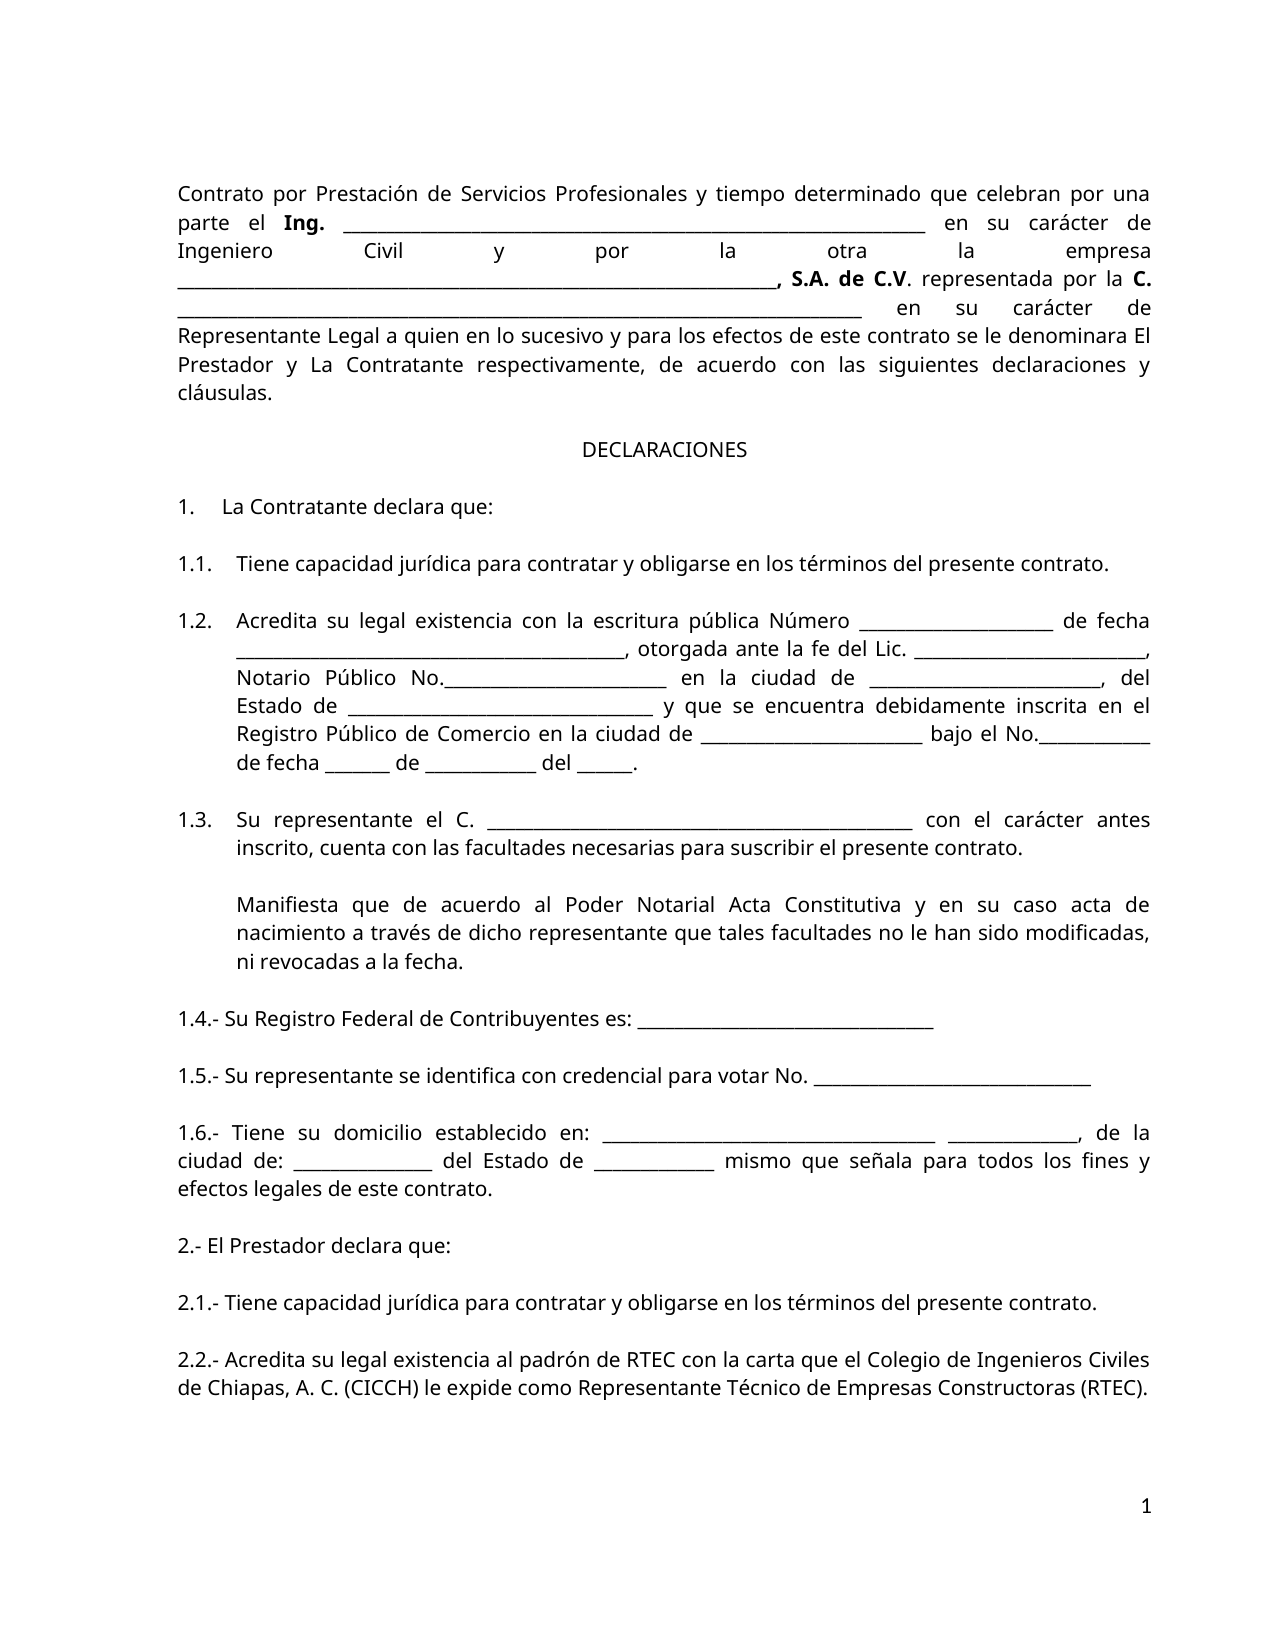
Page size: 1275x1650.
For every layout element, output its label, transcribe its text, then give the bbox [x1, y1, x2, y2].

text Contrato por Prestación de Servicios Profesionales y tiempo determinado que celebran por una parte el Ing. ____________________________________________________________________ en su carácter de Ingeniero Civil y por la otra la empresa ______________________________________________________________________, S.A. de C.V. representada por la C. ________________________________________________________________________________ en su carácter de Representante Legal a quien en lo sucesivo y para los efectos de este contrato se le denominara El Prestador y respectivamente, de acuerdo con las siguientes declaraciones y cláusulas. [177, 179, 1152, 407]
text 2.- El Prestador declara que: [177, 1231, 1152, 1260]
text DECLARACIONES [177, 435, 1152, 463]
text Manifiesta que de acuerdo al Poder Notarial Acta Constitutiva y en su caso acta de nacimiento a través de dicho representante que tales facultades no le han sido modificadas, ni revocadas a la fecha. [236, 890, 1152, 975]
text 1.6.- Tiene su domicilio establecido en: ____________________________________ ______________, de la ciudad de: _______________ del Estado de _____________ mismo que señala para todos los fines y efectos legales de este contrato. [177, 1118, 1152, 1203]
text 2.2.- Acredita su legal existencia al padrón de RTEC con la carta que el Colegio de Ingenieros Civiles de Chiapas, A. C. (CICCH) le expide como Representante Técnico de Empresas Constructoras (RTEC). [177, 1345, 1152, 1402]
list Tiene capacidad jurídica para contratar y obligarse en los términos del presente contrato. [177, 549, 1152, 577]
text 1.4.- Su Registro Federal de Contribuyentes es: ________________________________ [177, 1004, 1152, 1032]
list Su representante el C. ______________________________________________ con el carácter antes inscrito, cuenta con las facultades necesarias para suscribir el presente contrato. [177, 805, 1152, 862]
list Acredita su legal existencia con la escritura pública Número _____________________ de fecha __________________________________________, otorgada ante la fe del Lic. _________________________, Notario Público No.________________________ en la ciudad de _________________________, del Estado de _________________________________ y que se encuentra debidamente inscrita en el Registro Público de Comercio en la ciudad de ________________________ bajo el No.____________ de fecha _______ de ____________ del ______. [177, 606, 1152, 776]
list La Contratante declara que: [177, 492, 1152, 520]
text 2.1.- Tiene capacidad jurídica para contratar y obligarse en los términos del presente contrato. [177, 1288, 1152, 1317]
text 1.5.- Su representante se identifica con credencial para votar No. ______________________________ [177, 1061, 1152, 1089]
